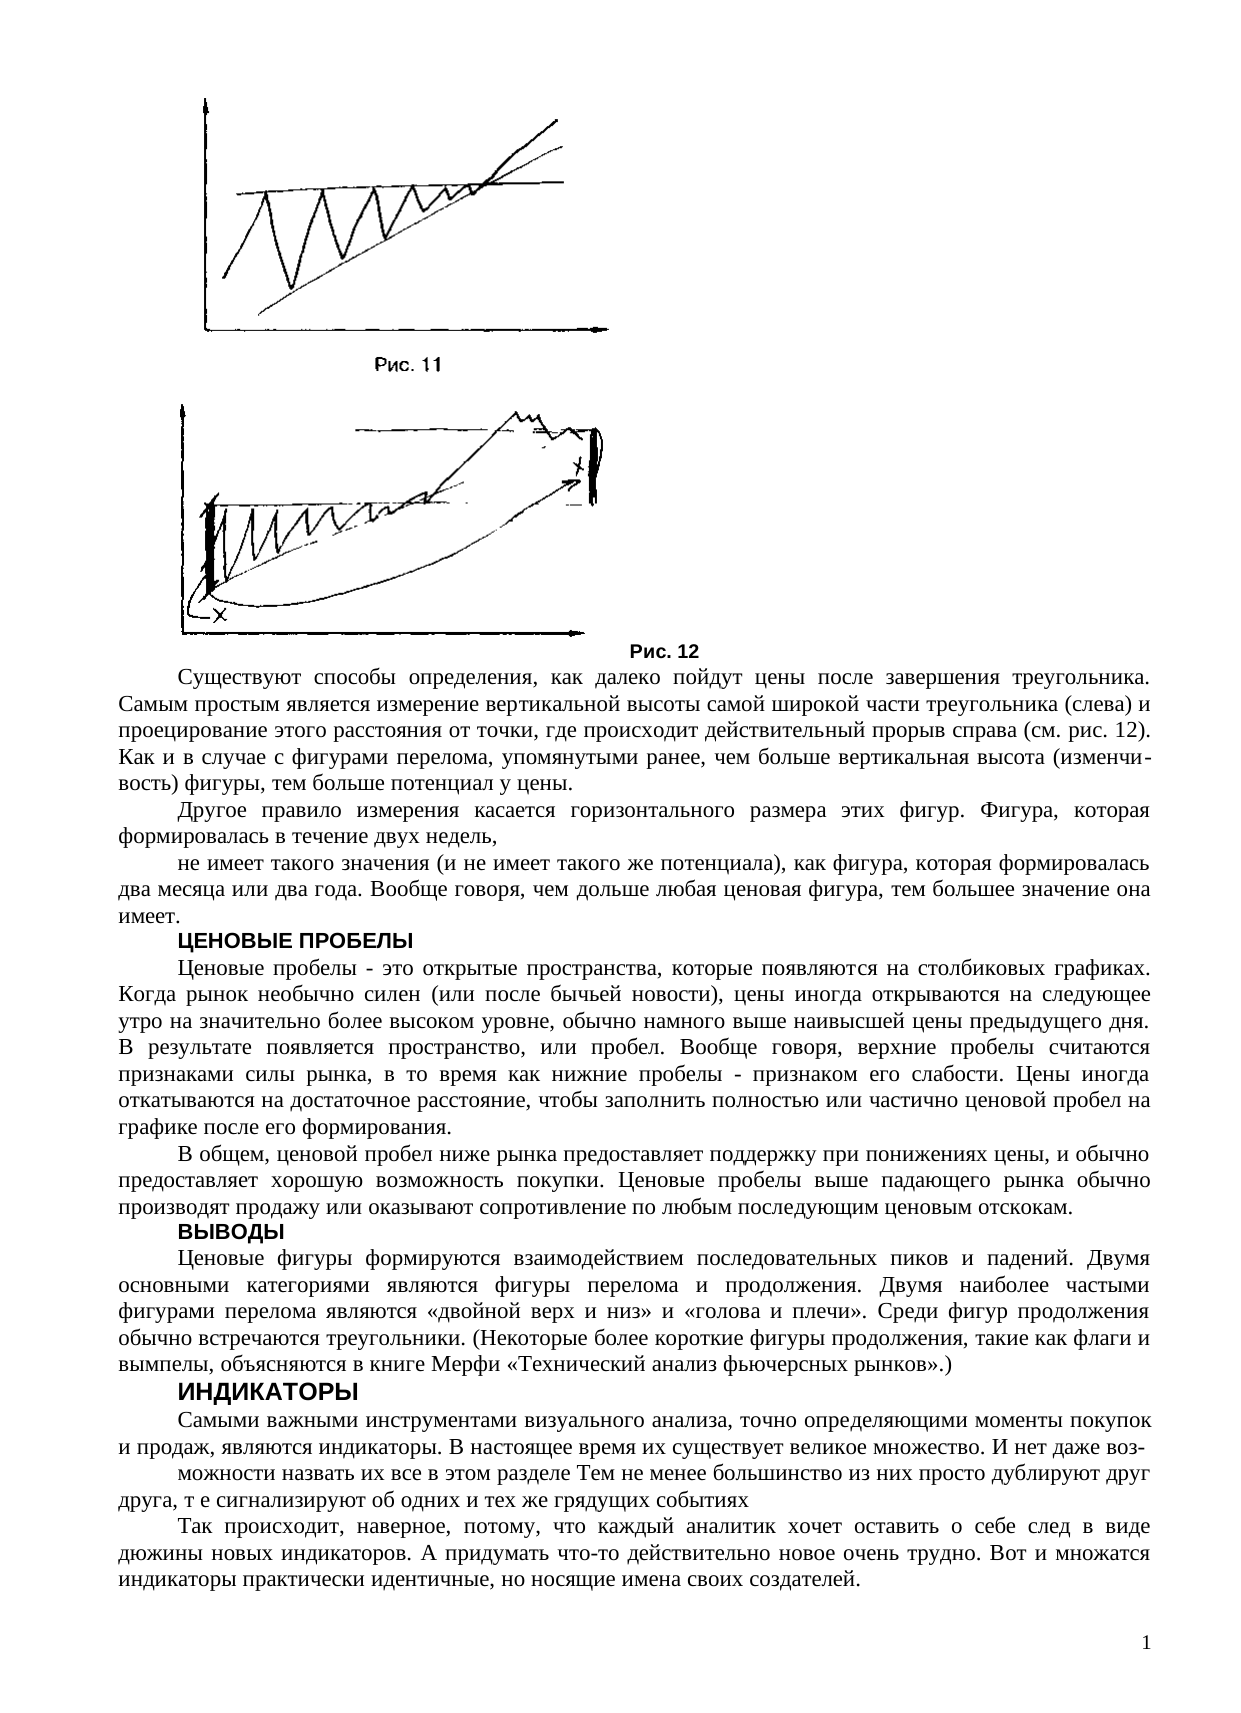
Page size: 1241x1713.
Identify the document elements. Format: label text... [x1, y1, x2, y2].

text Другое правило измерения касается горизонтального размера этих фигур. Фигура, которая формировалась в течение двух недель, [118, 796, 1152, 849]
text Так происходит, наверное, потому, что каждый аналитик хочет оставить о себе след в виде дюжины новых индикаторов. А придумать что-то действительно новое очень трудно. Вот и множатся индикаторы практически идентичные, но носящие имена своих создателей. [118, 1512, 1152, 1592]
picture [177, 88, 625, 641]
text В общем, ценовой пробел ниже рынка предоставляет поддержку при понижениях цены, и обычно предоставляет хорошую возможность покупки. Ценовые пробелы выше падающего рынка обычно производят продажу или оказывают сопротивление по любым последующим ценовым отскокам. [118, 1139, 1152, 1219]
text Существуют способы определения, как далеко пойдут цены после завершения треугольника. Самым простым является измерение вертикальной высоты самой широкой части треугольника (слева) и проецирование этого расстояния от точки, где происходит действительный прорыв справа (см. рис. 12). Как и в случае с фигурами перелома, упомянутыми ранее, чем больше вертикальная высота (изменчивость) фигуры, тем больше потенциал у цены. [118, 663, 1152, 796]
text ЦЕНОВЫЕ ПРОБЕЛЫ [118, 928, 1152, 953]
text ВЫВОДЫ [118, 1219, 1152, 1244]
text Рис. 12 [118, 640, 1152, 663]
text Самыми важными инструментами визуального анализа, точно определяющими моменты покупок и продаж, являются индикаторы. В настоящее время их существует великое множество. И нет даже воз- [118, 1406, 1152, 1459]
text ИНДИКАТОРЫ [118, 1377, 1152, 1406]
text Ценовые фигуры формируются взаимодействием последовательных пиков и падений. Двумя основными категориями являются фигуры перелома и продолжения. Двумя наиболее частыми фигурами перелома являются «двойной верх и низ» и «голова и плечи». Среди фигур продолжения обычно встречаются треугольники. (Некоторые более короткие фигуры продолжения, такие как флаги и вымпелы, объясняются в книге Мерфи «Технический анализ фьючерсных рынков».) [118, 1244, 1152, 1377]
text не имеет такого значения (и не имеет такого же потенциала), как фигура, которая формировалась два месяца или два года. Вообще говоря, чем дольше любая ценовая фигура, тем большее значение она имеет. [118, 849, 1152, 928]
text Ценовые пробелы - это открытые пространства, которые появляются на столбиковых графиках. Когда рынок необычно силен (или после бычьей новости), цены иногда открываются на следующее утро на значительно более высоком уровне, обычно намного выше наивысшей цены предыдущего дня. В результате появляется пространство, или пробел. Вообще говоря, верхние пробелы считаются признаками силы рынка, в то время как нижние пробелы - признаком его слабости. Цены иногда откатываются на достаточное расстояние, чтобы заполнить полностью или частично ценовой пробел на графике после его формирования. [118, 953, 1152, 1139]
text можности назвать их все в этом разделе Тем не менее большинство из них просто дублируют друг друга, т е сигнализируют об одних и тех же грядущих событиях [118, 1459, 1152, 1512]
